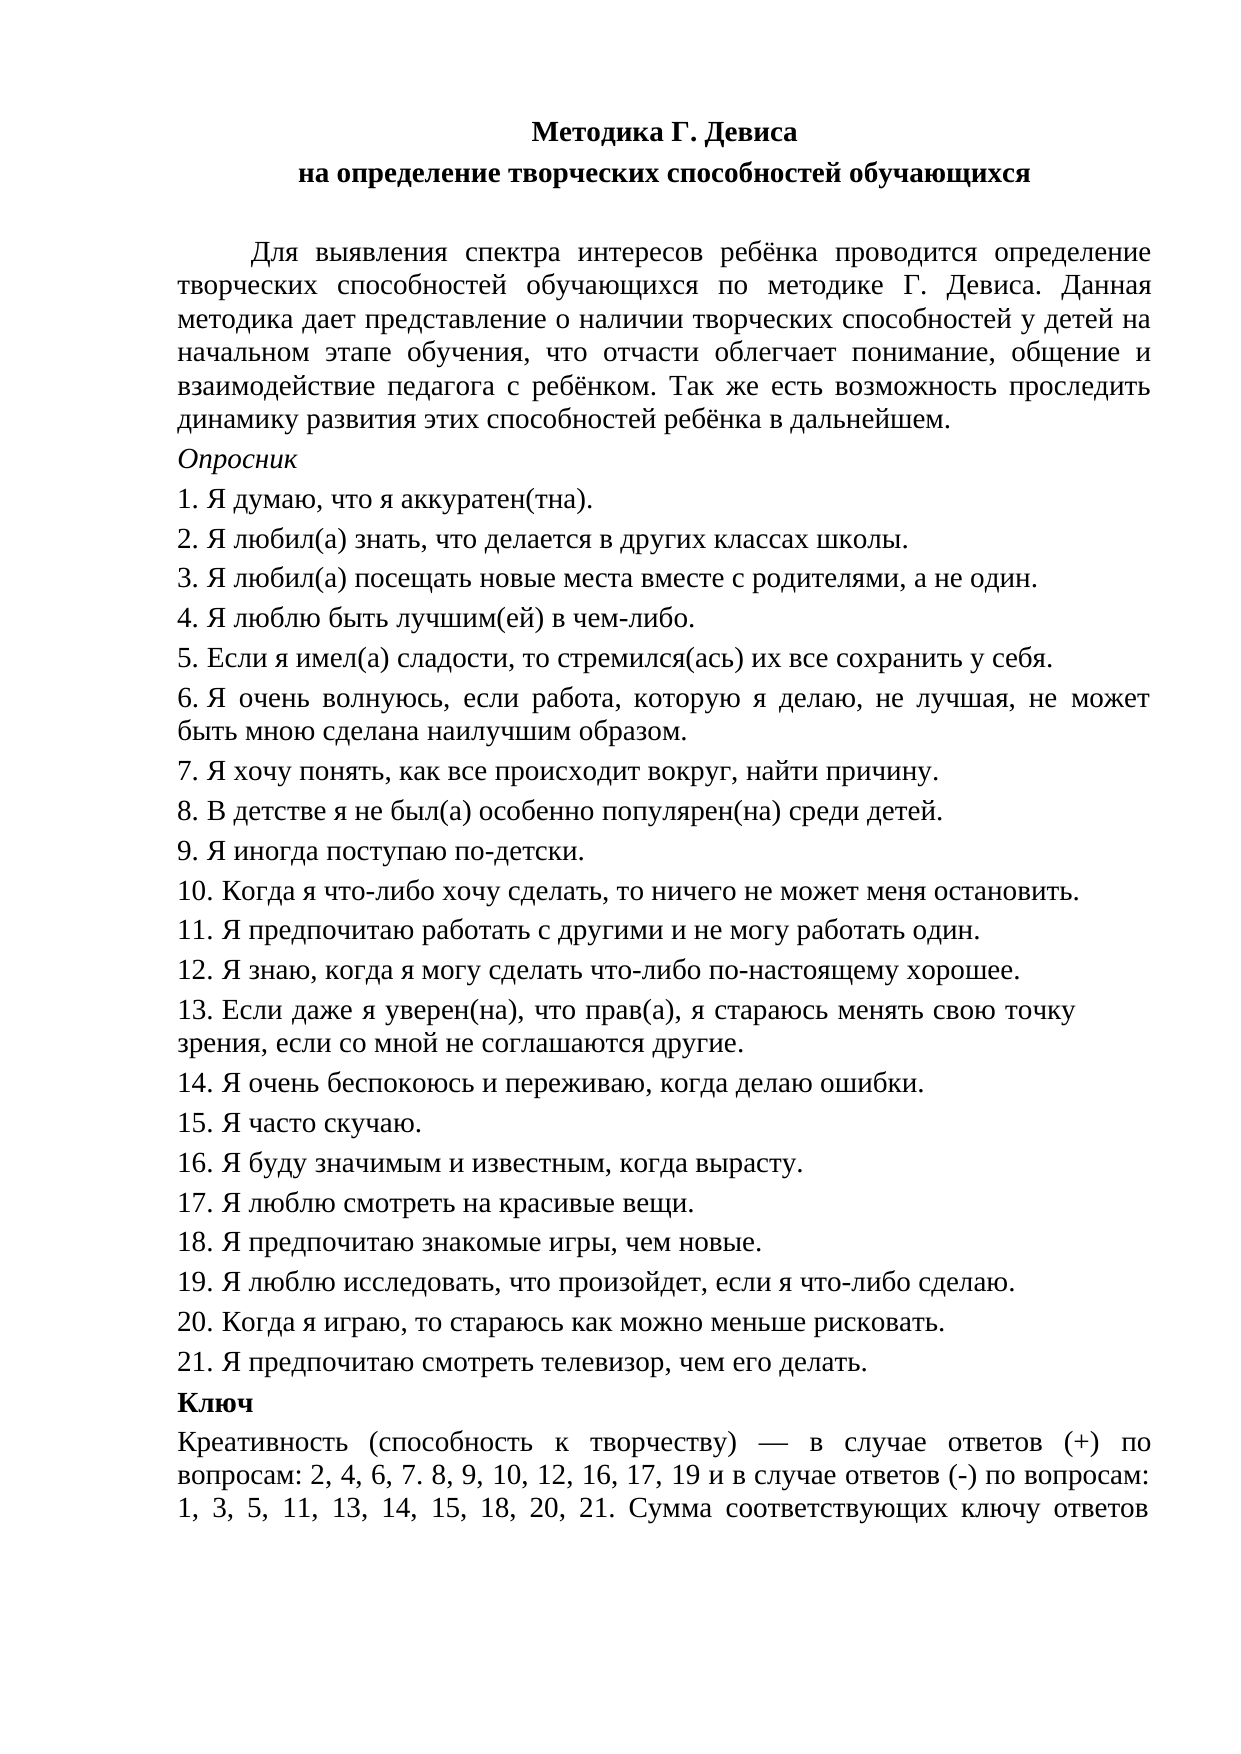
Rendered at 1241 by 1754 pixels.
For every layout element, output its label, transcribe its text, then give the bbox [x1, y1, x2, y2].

list Я предпочитаю знакомые игры, чем новые. [177, 1224, 1180, 1258]
list Когда я играю, то стараюсь как можно меньше рисковать. [177, 1304, 1180, 1338]
list Я знаю, когда я могу сделать что-либо по-настоящему хорошее. [177, 952, 1180, 986]
list Если даже я уверен(на), что прав(а), я стараюсь менять свою точку зрения, если со мной не соглашаются другие. [177, 992, 1151, 1059]
list Я очень беспокоюсь и переживаю, когда делаю ошибки. [177, 1066, 1180, 1099]
text Креативность (способность к творчеству) — в случае ответов (+) по вопросам: 2, 4, 6, 7. 8, 9, 10, 12, 16, 17, 19 и в случае ответов (-) по вопросам: [177, 1424, 1152, 1491]
list Я любил(а) знать, что делается в других классах школы. [177, 521, 1180, 554]
text 1, 3, 5, 11, 13, 14, 15, 18, 20, 21. Сумма соответствующих ключу ответов [177, 1491, 1180, 1524]
list Я часто скучаю. [177, 1106, 1180, 1139]
list Я буду значимым и известным, когда вырасту. [177, 1145, 1180, 1178]
list Если я имел(а) сладости, то стремился(ась) их все сохранить у себя. [177, 640, 1180, 674]
list В детстве я не был(а) особенно популярен(на) среди детей. [177, 793, 1180, 826]
list Я хочу понять, как все происходит вокруг, найти причину. [177, 753, 1180, 787]
list Я люблю смотреть на красивые вещи. [177, 1185, 1180, 1218]
list Я иногда поступаю по-детски. [177, 833, 1180, 866]
text Опросник [177, 441, 1180, 475]
list Я предпочитаю смотреть телевизор, чем его делать. [177, 1344, 1180, 1378]
subtitle Ключ [177, 1385, 1180, 1418]
list Когда я что-либо хочу сделать, то ничего не может меня остановить. [177, 873, 1180, 906]
text на определение творческих способностей обучающихся [273, 155, 1055, 188]
list Я любил(а) посещать новые места вместе с родителями, а не один. [177, 560, 1180, 594]
list Я люблю быть лучшим(ей) в чем-либо. [177, 600, 1180, 634]
list Я думаю, что я аккуратен(тна). [177, 481, 1180, 514]
list Я очень волнуюсь, если работа, которую я делаю, не лучшая, не может быть мною сделана наилучшим образом. [177, 680, 1152, 747]
subtitle Методика Г. Девиса [273, 114, 1055, 148]
list Я люблю исследовать, что произойдет, если я что-либо сделаю. [177, 1264, 1180, 1298]
text Для выявления спектра интересов ребёнка проводится определение творческих способностей обучающихся по методике Г. Девиса. Данная методика дает представление о наличии творческих способностей у детей на начальном этапе обучения, что отчасти облегчает понимание, общение и взаимодействие педагога с ребёнком. Так же есть возможность проследить динамику развития этих способностей ребёнка в дальнейшем. [177, 234, 1151, 435]
list Я предпочитаю работать с другими и не могу работать один. [177, 912, 1180, 946]
